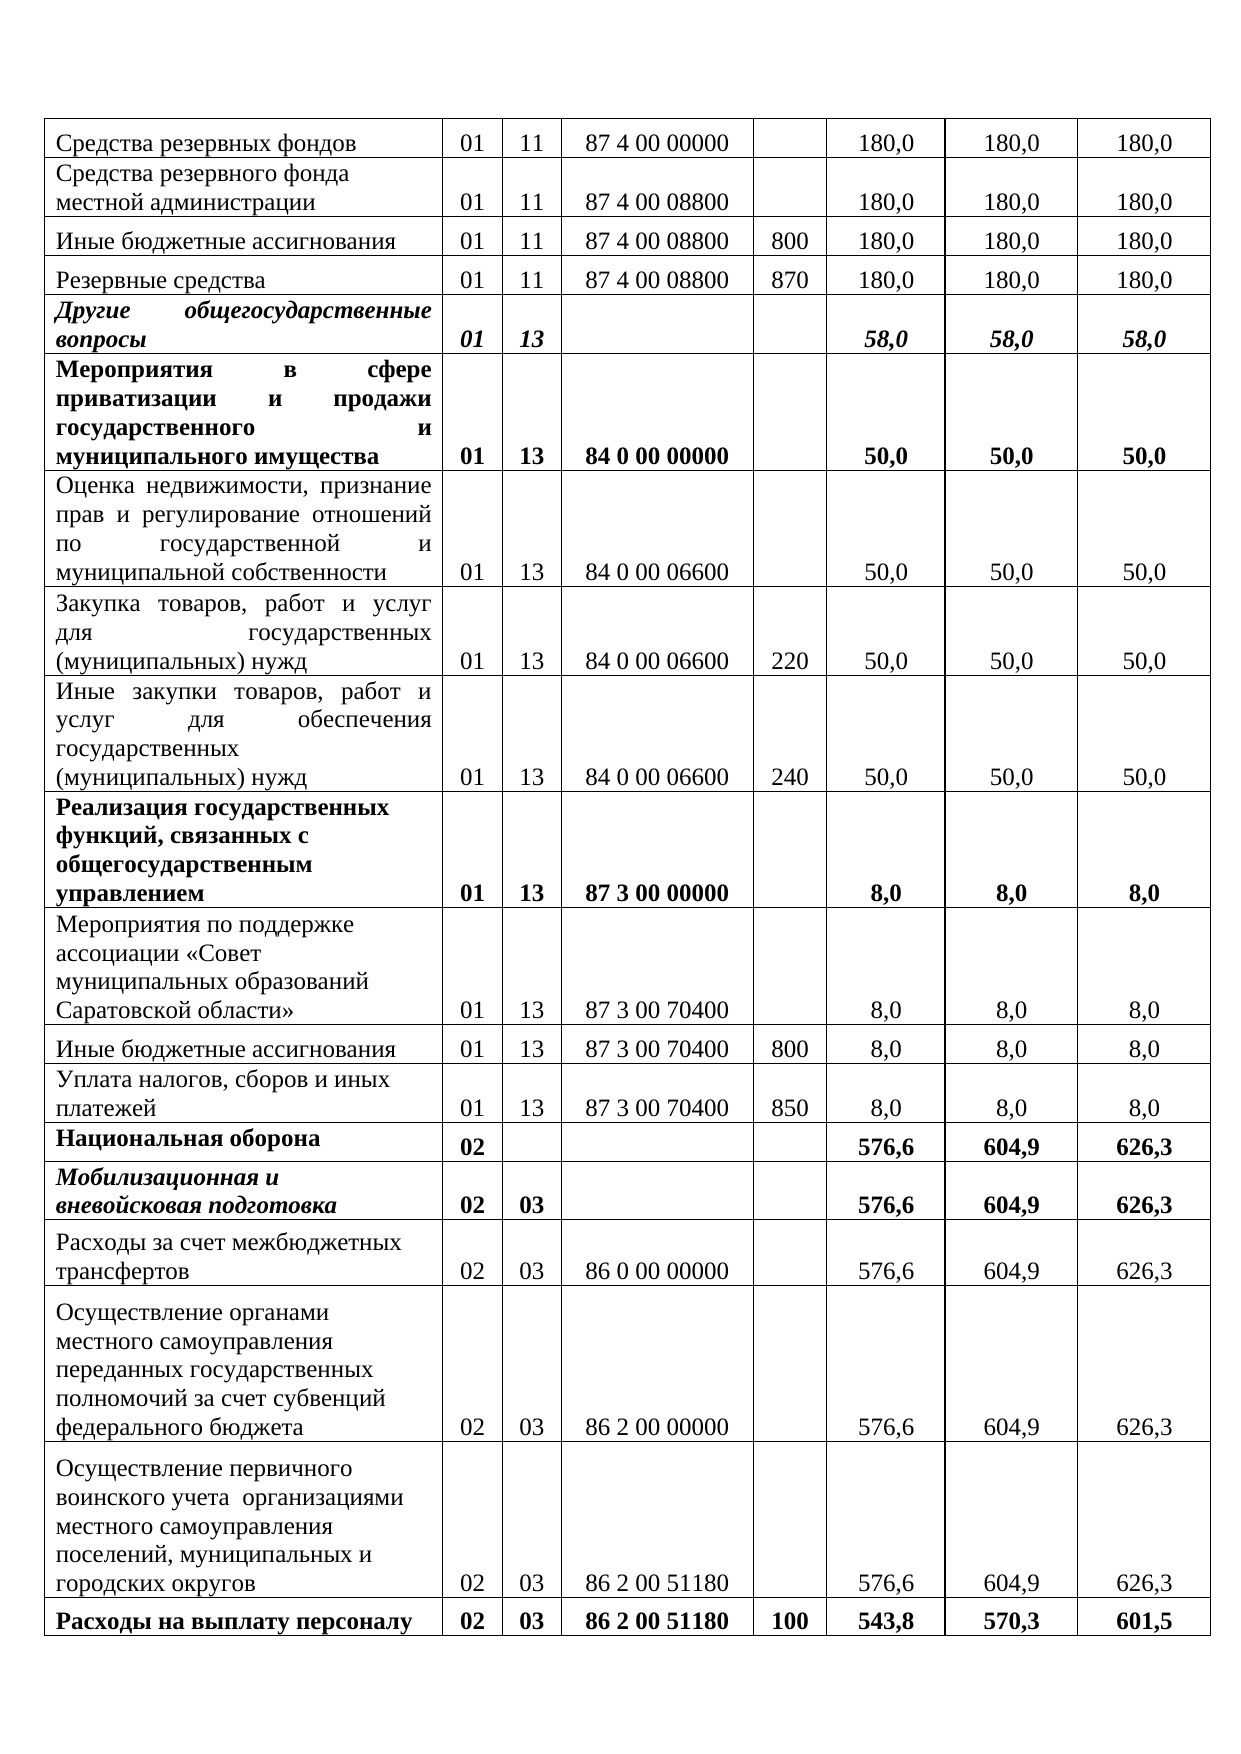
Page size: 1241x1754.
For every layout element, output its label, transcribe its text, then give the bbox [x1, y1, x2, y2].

table_cell 604,9 [946, 1442, 1077, 1597]
table_cell 13 [503, 587, 561, 675]
table_cell 13 [503, 792, 561, 907]
table_cell 86 2 00 51180 [562, 1598, 753, 1635]
table_cell [562, 1162, 753, 1219]
table_cell 8,0 [1078, 792, 1210, 907]
table_cell 13 [503, 295, 561, 352]
table_cell 11 [503, 158, 561, 216]
table_cell 8,0 [827, 1064, 944, 1122]
table_cell [754, 1123, 826, 1161]
table_cell [754, 471, 826, 586]
table_cell Другие общегосударственные вопросы [45, 295, 442, 352]
table_cell 02 [443, 1442, 502, 1597]
table_cell 240 [754, 676, 826, 791]
table_cell 8,0 [946, 1064, 1077, 1122]
table_cell 50,0 [827, 354, 944, 469]
table_cell 03 [503, 1598, 561, 1635]
table_cell Уплата налогов, сборов и иных платежей [45, 1064, 442, 1122]
table_cell 87 4 00 08800 [562, 256, 753, 294]
table_cell 87 3 00 00000 [562, 792, 753, 907]
table_cell [562, 1123, 753, 1161]
table_cell 87 3 00 70400 [562, 1064, 753, 1122]
table_cell 8,0 [1078, 1064, 1210, 1122]
table_cell Иные закупки товаров, работ и услуг для обеспечения государственных (муниципальных) нужд [45, 676, 442, 791]
table_cell Мероприятия по поддержке ассоциации «Совет муниципальных образований Саратовской области» [45, 908, 442, 1024]
table_cell 87 3 00 70400 [562, 908, 753, 1024]
table_cell 13 [503, 1025, 561, 1063]
table_cell 11 [503, 217, 561, 255]
table_cell 01 [443, 217, 502, 255]
table_cell [562, 295, 753, 352]
table_cell [754, 792, 826, 907]
table_cell 870 [754, 256, 826, 294]
table_cell Оценка недвижимости, признание прав и регулирование отношений по государственной и муниципальной собственности [45, 471, 442, 586]
table_cell 58,0 [946, 295, 1077, 352]
table_cell [754, 908, 826, 1024]
table_cell 180,0 [946, 119, 1077, 157]
table_cell 576,6 [827, 1123, 944, 1161]
table_cell Реализация государственных функций, связанных с общегосударственным управлением [45, 792, 442, 907]
table_cell 180,0 [1078, 256, 1210, 294]
table_cell 8,0 [946, 908, 1077, 1024]
table_cell Расходы за счет межбюджетных трансфертов [45, 1220, 442, 1284]
table_cell 84 0 00 06600 [562, 587, 753, 675]
table_cell 03 [503, 1442, 561, 1597]
table_cell 604,9 [946, 1220, 1077, 1284]
table_cell 50,0 [1078, 354, 1210, 469]
table_cell 01 [443, 295, 502, 352]
table_cell 03 [503, 1162, 561, 1219]
table_cell 180,0 [1078, 158, 1210, 216]
table_cell [754, 1162, 826, 1219]
table_cell 50,0 [946, 471, 1077, 586]
table_cell 180,0 [1078, 119, 1210, 157]
table_cell 86 0 00 00000 [562, 1220, 753, 1284]
table_cell 87 4 00 08800 [562, 217, 753, 255]
table_cell 02 [443, 1220, 502, 1284]
table_cell 576,6 [827, 1220, 944, 1284]
table_cell 50,0 [1078, 587, 1210, 675]
table_cell [754, 1286, 826, 1441]
table_cell 13 [503, 676, 561, 791]
table_cell 626,3 [1078, 1286, 1210, 1441]
table_cell 87 3 00 70400 [562, 1025, 753, 1063]
table_cell 87 4 00 08800 [562, 158, 753, 216]
table_cell 180,0 [827, 158, 944, 216]
table_cell [754, 119, 826, 157]
table_cell 01 [443, 676, 502, 791]
table_cell 180,0 [946, 256, 1077, 294]
table_cell 01 [443, 792, 502, 907]
table_cell 01 [443, 256, 502, 294]
table_cell 50,0 [827, 676, 944, 791]
table_cell 13 [503, 908, 561, 1024]
table_cell Осуществление органами местного самоуправления переданных государственных полномочий за счет субвенций федерального бюджета [45, 1286, 442, 1441]
table_cell 570,3 [946, 1598, 1077, 1635]
table_cell 576,6 [827, 1442, 944, 1597]
table_cell 800 [754, 217, 826, 255]
table_cell 180,0 [827, 119, 944, 157]
table_cell 601,5 [1078, 1598, 1210, 1635]
table_cell 8,0 [946, 1025, 1077, 1063]
table_cell Мероприятия в сфере приватизации и продажи государственного и муниципального имущества [45, 354, 442, 469]
table_cell 180,0 [1078, 217, 1210, 255]
table_cell Средства резервного фонда местной администрации [45, 158, 442, 216]
table_cell [503, 1123, 561, 1161]
table_cell Иные бюджетные ассигнования [45, 217, 442, 255]
table_cell [754, 354, 826, 469]
table_cell 604,9 [946, 1123, 1077, 1161]
table_cell 180,0 [946, 217, 1077, 255]
table_cell 58,0 [827, 295, 944, 352]
table_cell 604,9 [946, 1162, 1077, 1219]
table_cell 86 2 00 51180 [562, 1442, 753, 1597]
table_cell [754, 1220, 826, 1284]
table_cell 8,0 [1078, 908, 1210, 1024]
table_cell 800 [754, 1025, 826, 1063]
table_cell 87 4 00 00000 [562, 119, 753, 157]
table_cell 576,6 [827, 1162, 944, 1219]
table_cell 626,3 [1078, 1220, 1210, 1284]
table_cell 220 [754, 587, 826, 675]
table_cell 01 [443, 354, 502, 469]
table_cell 50,0 [946, 676, 1077, 791]
table_cell 01 [443, 908, 502, 1024]
table_cell 84 0 00 06600 [562, 471, 753, 586]
table_cell 02 [443, 1598, 502, 1635]
table_cell 8,0 [827, 1025, 944, 1063]
table_cell 8,0 [1078, 1025, 1210, 1063]
table_cell 850 [754, 1064, 826, 1122]
table_cell 13 [503, 1064, 561, 1122]
table_cell 01 [443, 119, 502, 157]
table_cell 8,0 [827, 792, 944, 907]
table_cell 02 [443, 1162, 502, 1219]
table_cell 86 2 00 00000 [562, 1286, 753, 1441]
table_cell 84 0 00 00000 [562, 354, 753, 469]
table_cell Резервные средства [45, 256, 442, 294]
table_cell 50,0 [946, 354, 1077, 469]
table_cell 50,0 [1078, 471, 1210, 586]
table_cell [754, 1442, 826, 1597]
table_cell Национальная оборона [45, 1123, 442, 1161]
table_cell 100 [754, 1598, 826, 1635]
table_cell 02 [443, 1123, 502, 1161]
table_cell 01 [443, 587, 502, 675]
table_cell 01 [443, 1064, 502, 1122]
table_cell 8,0 [946, 792, 1077, 907]
table_cell 50,0 [1078, 676, 1210, 791]
table_cell 58,0 [1078, 295, 1210, 352]
table_cell 84 0 00 06600 [562, 676, 753, 791]
table_cell 11 [503, 119, 561, 157]
table_cell 180,0 [827, 217, 944, 255]
table_cell Осуществление первичного воинского учета организациями местного самоуправления поселений, муниципальных и городских округов [45, 1442, 442, 1597]
table_cell 11 [503, 256, 561, 294]
table_cell 604,9 [946, 1286, 1077, 1441]
table_cell 50,0 [827, 471, 944, 586]
table_cell 01 [443, 471, 502, 586]
table_cell 50,0 [827, 587, 944, 675]
table_cell 03 [503, 1220, 561, 1284]
table_cell 180,0 [946, 158, 1077, 216]
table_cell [45, 1598, 442, 1635]
table_cell 03 [503, 1286, 561, 1441]
table_cell 576,6 [827, 1286, 944, 1441]
table_cell 50,0 [946, 587, 1077, 675]
table_cell 626,3 [1078, 1442, 1210, 1597]
table_cell Мобилизационная и вневойсковая подготовка [45, 1162, 442, 1219]
table_cell 13 [503, 354, 561, 469]
table_cell 8,0 [827, 908, 944, 1024]
table_cell 01 [443, 158, 502, 216]
table_cell Закупка товаров, работ и услуг для государственных (муниципальных) нужд [45, 587, 442, 675]
table_cell Средства резервных фондов [45, 119, 442, 157]
table_cell 626,3 [1078, 1162, 1210, 1219]
table_cell 543,8 [827, 1598, 944, 1635]
table_cell [754, 158, 826, 216]
table_cell Иные бюджетные ассигнования [45, 1025, 442, 1063]
table_cell [754, 295, 826, 352]
table_cell 13 [503, 471, 561, 586]
table_cell 180,0 [827, 256, 944, 294]
table_cell 02 [443, 1286, 502, 1441]
table_cell 01 [443, 1025, 502, 1063]
table_cell 626,3 [1078, 1123, 1210, 1161]
